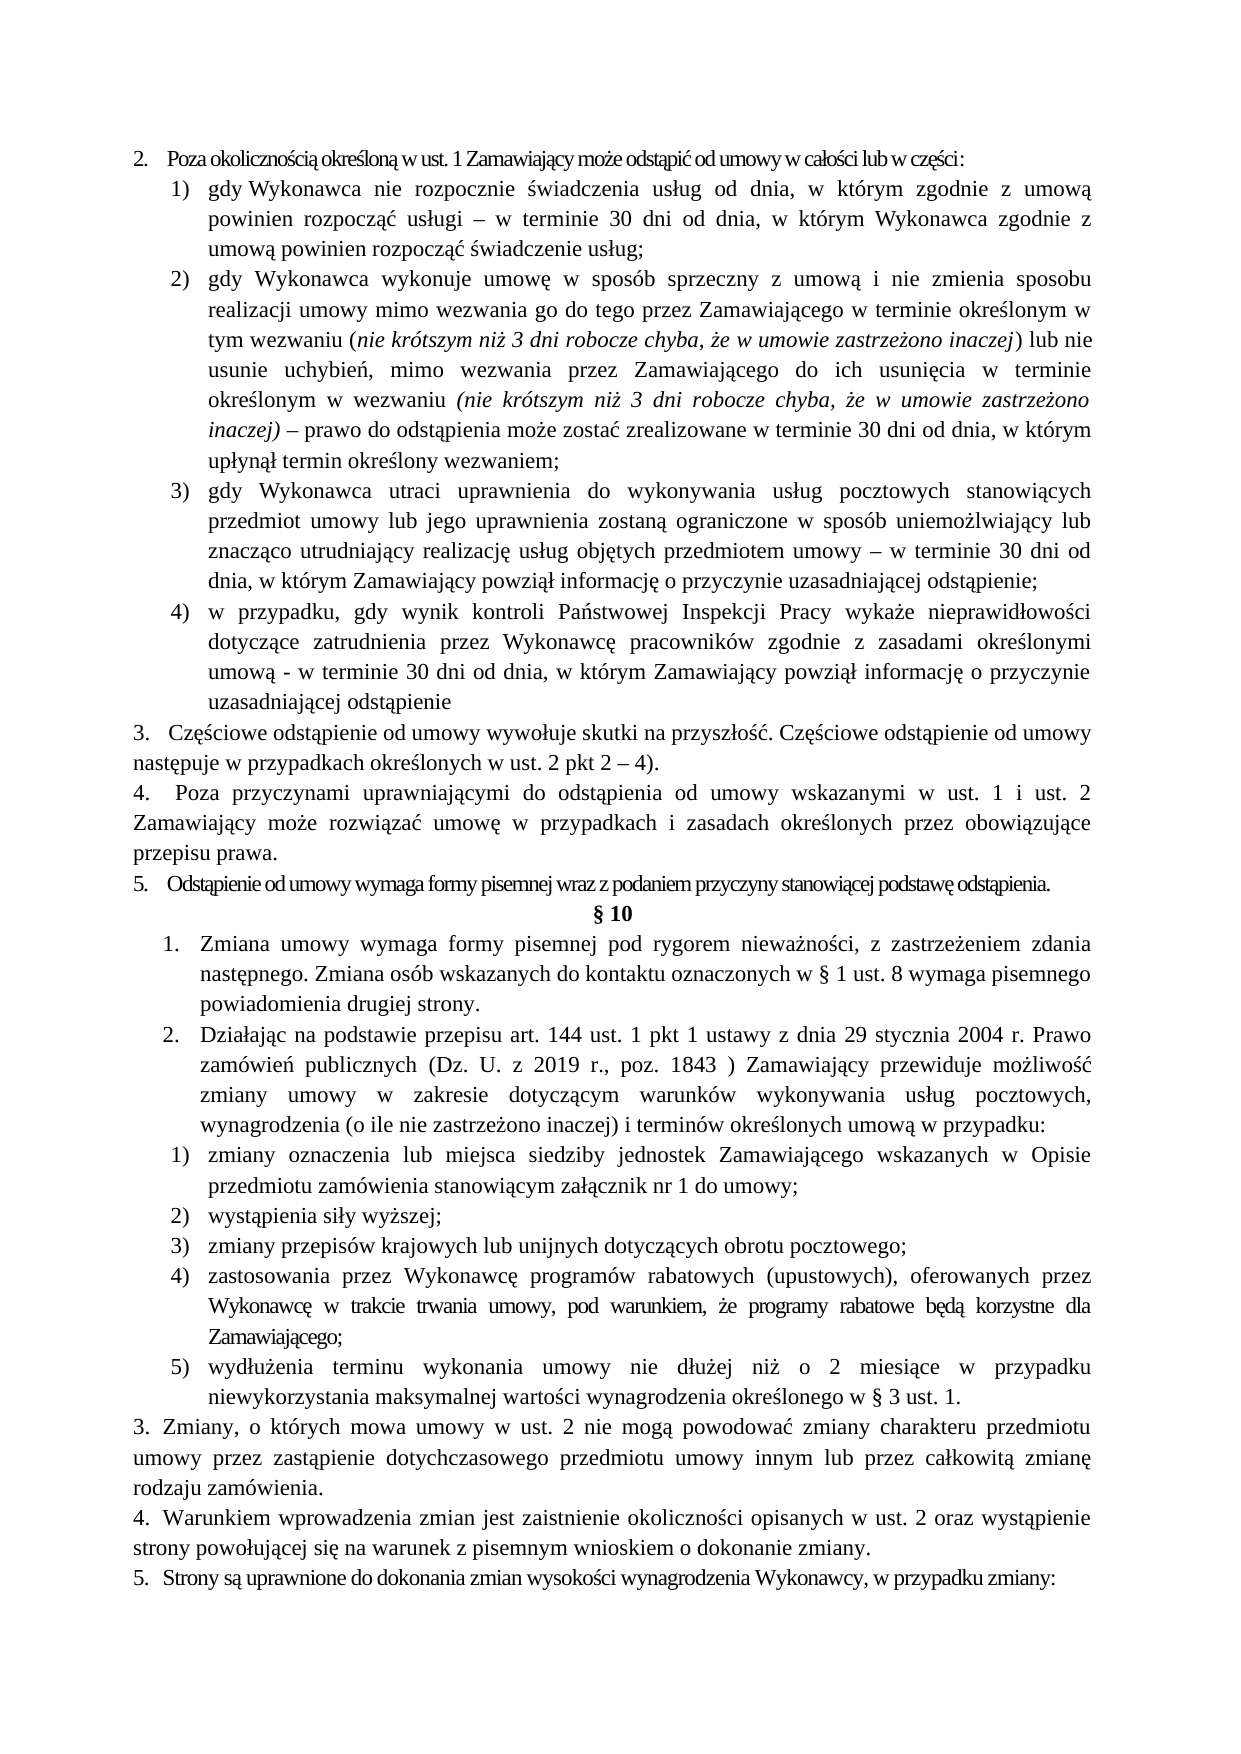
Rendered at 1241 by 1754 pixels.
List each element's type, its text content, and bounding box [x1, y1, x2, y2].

list Warunkiem wprowadzenia zmian jest zaistnienie okoliczności opisanych w ust. 2 oraz wystąpienie strony powołującej się na warunek z pisemnym wnioskiem o dokonanie zmiany. [133, 1504, 1093, 1561]
list Częściowe odstąpienie od umowy wywołuje skutki na przyszłość. Częściowe odstąpienie od umowy następuje w przypadkach określonych w ust. 2 pkt 2 – 4). [133, 719, 1093, 775]
list wystąpienia siły wyższej; [170, 1202, 1093, 1228]
text § 10 [133, 900, 1093, 926]
list Zmiany, o których mowa umowy w ust. 2 nie mogą powodować zmiany charakteru przedmiotu umowy przez zastąpienie dotychczasowego przedmiotu umowy innym lub przez całkowitą zmianę rodzaju zamówienia. [133, 1413, 1093, 1500]
list Poza przyczynami uprawniającymi do odstąpienia od umowy wskazanymi w ust. 1 i ust. 2 Zamawiający może rozwiązać umowę w przypadkach i zasadach określonych przez obowiązujące przepisu prawa. [133, 779, 1093, 866]
list wydłużenia terminu wykonania umowy nie dłużej niż o 2 miesiące w przypadku niewykorzystania maksymalnej wartości wynagrodzenia określonego w § 3 ust. 1. [170, 1353, 1093, 1409]
list zmiany przepisów krajowych lub unijnych dotyczących obrotu pocztowego; [170, 1232, 1093, 1258]
list gdy Wykonawca nie rozpocznie świadczenia usług od dnia, w którym zgodnie z umową powinien rozpocząć usługi – w terminie 30 dni od dnia, w którym Wykonawca zgodnie z umową powinien rozpocząć świadczenie usług; [170, 175, 1093, 262]
list Poza okolicznością określoną w ust. 1 Zamawiający może odstąpić od umowy w całości lub w części: [133, 145, 1093, 171]
list gdy Wykonawca wykonuje umowę w sposób sprzeczny z umową i nie zmienia sposobu realizacji umowy mimo wezwania go do tego przez Zamawiającego w terminie określonym w tym wezwaniu (nie krótszym niż 3 dni robocze chyba, że w umowie zastrzeżono inaczej) lub nie usunie uchybień, mimo wezwania przez Zamawiającego do ich usunięcia w terminie określonym w wezwaniu (nie krótszym niż 3 dni robocze chyba, że w umowie zastrzeżono inaczej) – prawo do odstąpienia może zostać zrealizowane w terminie 30 dni od dnia, w którym upłynął termin określony wezwaniem; [170, 266, 1093, 473]
list Zmiana umowy wymaga formy pisemnej pod rygorem nieważności, z zastrzeżeniem zdania następnego. Zmiana osób wskazanych do kontaktu oznaczonych w § 1 ust. 8 wymaga pisemnego powiadomienia drugiej strony. [162, 930, 1093, 1017]
list Strony są uprawnione do dokonania zmian wysokości wynagrodzenia Wykonawcy, w przypadku zmiany: [133, 1564, 1093, 1591]
list Działając na podstawie przepisu art. 144 ust. 1 pkt 1 ustawy z dnia 29 stycznia 2004 r. Prawo zamówień publicznych (Dz. U. z 2019 r., poz. 1843 ) Zamawiający przewiduje możliwość zmiany umowy w zakresie dotyczącym warunków wykonywania usług pocztowych, wynagrodzenia (o ile nie zastrzeżono inaczej) i terminów określonych umową w przypadku: [162, 1021, 1093, 1138]
list w przypadku, gdy wynik kontroli Państwowej Inspekcji Pracy wykaże nieprawidłowości dotyczące zatrudnienia przez Wykonawcę pracowników zgodnie z zasadami określonymi umową - w terminie 30 dni od dnia, w którym Zamawiający powziął informację o przyczynie uzasadniającej odstąpienie [170, 598, 1093, 715]
list Odstąpienie od umowy wymaga formy pisemnej wraz z podaniem przyczyny stanowiącej podstawę odstąpienia. [133, 870, 1093, 896]
list zmiany oznaczenia lub miejsca siedziby jednostek Zamawiającego wskazanych w Opisie przedmiotu zamówienia stanowiącym załącznik nr 1 do umowy; [170, 1142, 1093, 1198]
list gdy Wykonawca utraci uprawnienia do wykonywania usług pocztowych stanowiących przedmiot umowy lub jego uprawnienia zostaną ograniczone w sposób uniemożlwiający lub znacząco utrudniający realizację usług objętych przedmiotem umowy – w terminie 30 dni od dnia, w którym Zamawiający powziął informację o przyczynie uzasadniającej odstąpienie; [170, 477, 1093, 594]
list zastosowania przez Wykonawcę programów rabatowych (upustowych), oferowanych przez Wykonawcę w trakcie trwania umowy, pod warunkiem, że programy rabatowe będą korzystne dla Zamawiającego; [170, 1262, 1093, 1349]
